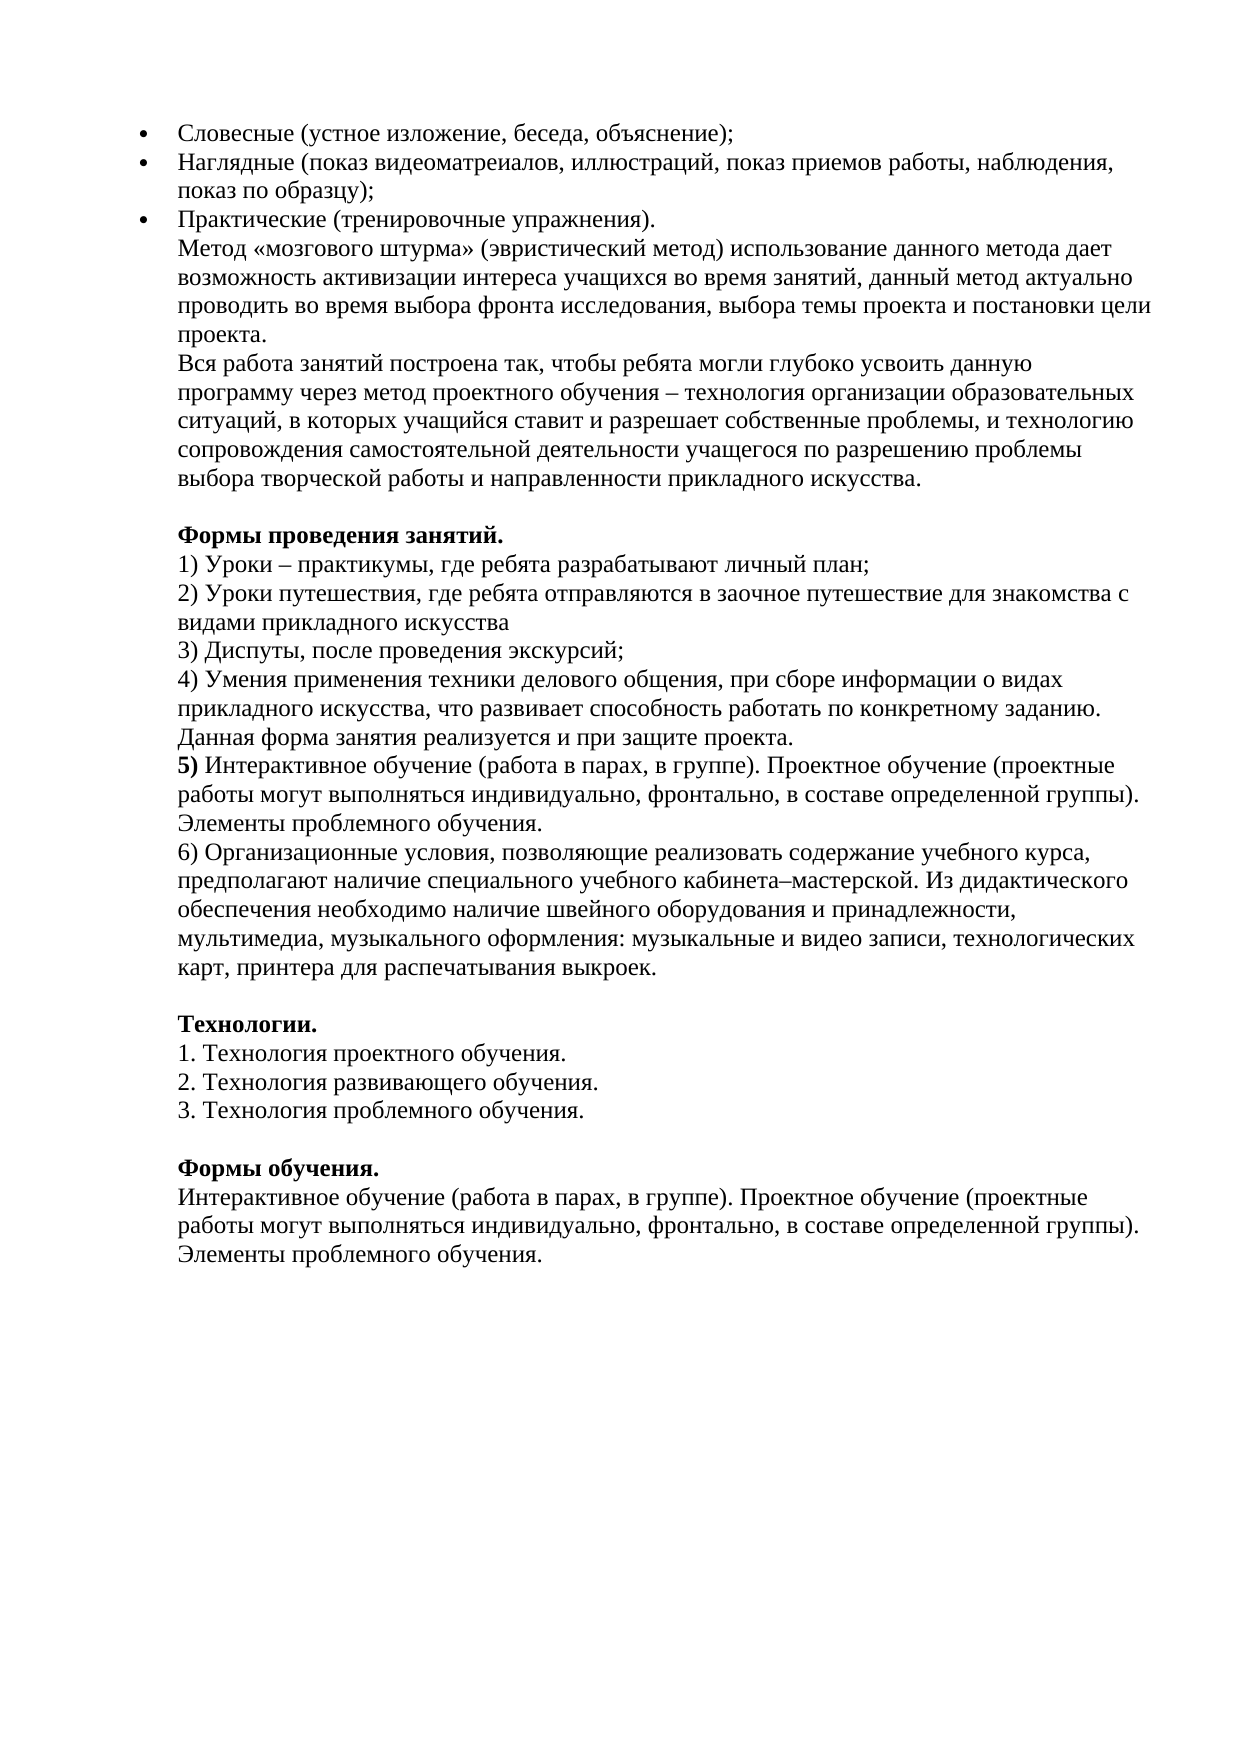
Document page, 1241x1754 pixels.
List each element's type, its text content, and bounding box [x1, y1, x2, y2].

text Формы проведения занятий. [177, 521, 1152, 549]
list Практические (тренировочные упражнения). [140, 204, 1152, 233]
text 1. Технология проектного обучения. [177, 1038, 1152, 1067]
text 1) Уроки – практикумы, где ребята разрабатывают личный план; [177, 549, 1152, 578]
text 2. Технология развивающего обучения. [177, 1067, 1152, 1096]
text 6) Организационные условия, позволяющие реализовать содержание учебного курса, предполагают наличие специального учебного кабинета–мастерской. Из дидактического обеспечения необходимо наличие швейного оборудования и принадлежности, мультимедиа, музыкального оформления: музыкальные и видео записи, технологических карт, принтера для распечатывания выкроек. [177, 837, 1152, 981]
text Интерактивное обучение (работа в парах, в группе). Проектное обучение (проектные работы могут выполняться индивидуально, фронтально, в составе определенной группы). Элементы проблемного обучения. [177, 1182, 1152, 1268]
text 2) Уроки путешествия, где ребята отправляются в заочное путешествие для знакомства с видами прикладного искусства [177, 578, 1152, 636]
text 3) Диспуты, после проведения экскурсий; [177, 636, 1152, 664]
list Словесные (устное изложение, беседа, объяснение); [140, 118, 1152, 147]
text Метод «мозгового штурма» (эвристический метод) использование данного метода дает возможность активизации интереса учащихся во время занятий, данный метод актуально проводить во время выбора фронта исследования, выбора темы проекта и постановки цели проекта. [177, 233, 1152, 348]
text Вся работа занятий построена так, чтобы ребята могли глубоко усвоить данную программу через метод проектного обучения – технология организации образовательных ситуаций, в которых учащийся ставит и разрешает собственные проблемы, и технологию сопровождения самостоятельной деятельности учащегося по разрешению проблемы выбора творческой работы и направленности прикладного искусства. [177, 348, 1152, 492]
text Формы обучения. [177, 1153, 1152, 1182]
list Наглядные (показ видеоматреиалов, иллюстраций, показ приемов работы, наблюдения, показ по образцу); [140, 147, 1152, 204]
text Технологии. [177, 1009, 1152, 1038]
text 3. Технология проблемного обучения. [177, 1096, 1152, 1124]
text 5) Интерактивное обучение (работа в парах, в группе). Проектное обучение (проектные работы могут выполняться индивидуально, фронтально, в составе определенной группы). Элементы проблемного обучения. [177, 751, 1152, 837]
text 4) Умения применения техники делового общения, при сборе информации о видах прикладного искусства, что развивает способность работать по конкретному заданию. Данная форма занятия реализуется и при защите проекта. [177, 664, 1152, 751]
